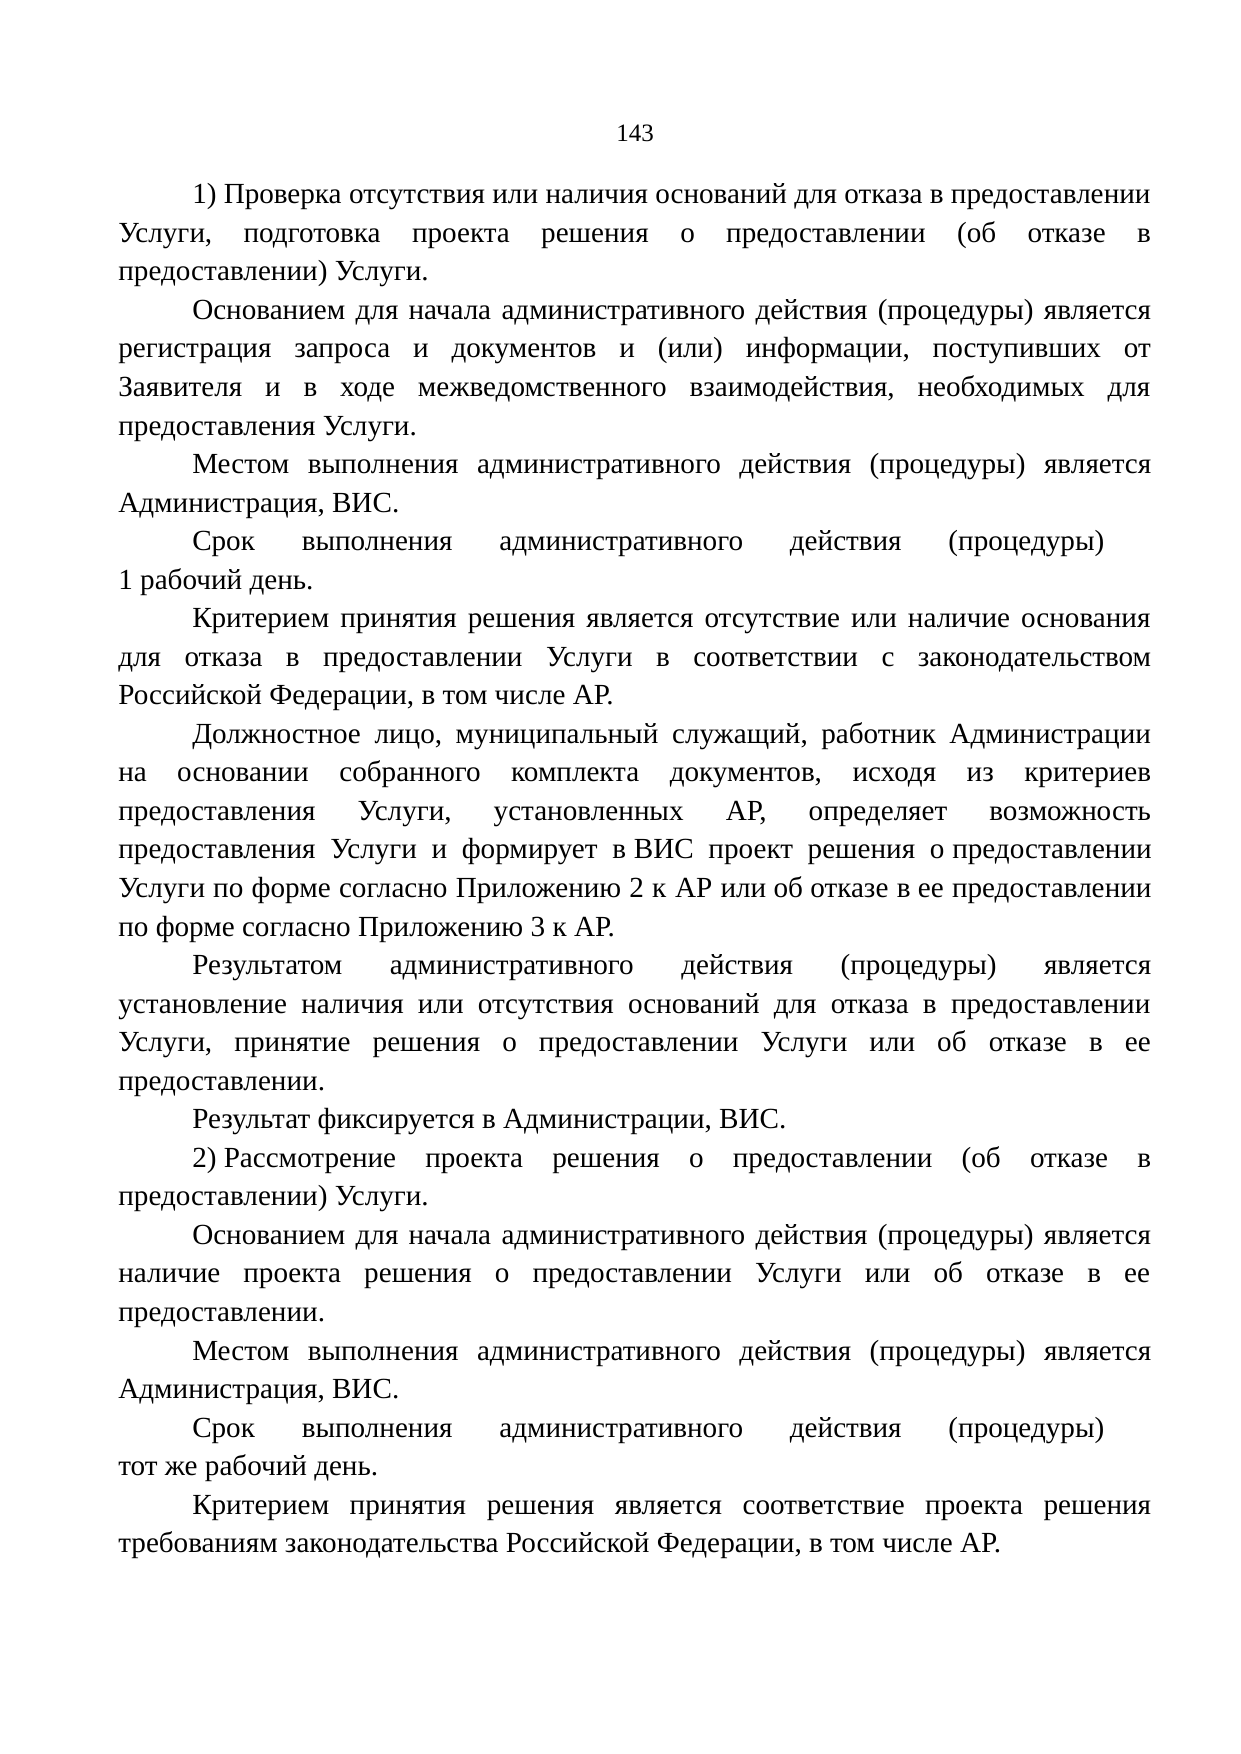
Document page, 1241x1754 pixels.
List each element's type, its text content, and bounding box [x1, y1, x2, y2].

text Результат фиксируется в Администрации, ВИС. [118, 1101, 1152, 1135]
text Результатом административного действия (процедуры) является установление наличия или отсутствия оснований для отказа в предоставлении Услуги, принятие решения о предоставлении Услуги или об отказе в ее предоставлении. [118, 947, 1152, 1096]
text Критерием принятия решения является отсутствие или наличие основания для отказа в предоставлении Услуги в соответствии с законодательством Российской Федерации, в том числе АР. [118, 600, 1152, 711]
text Срок выполнения административного действия (процедуры) тот же рабочий день. [118, 1410, 1152, 1482]
text 2) Рассмотрение проекта решения о предоставлении (об отказе в предоставлении) Услуги. [118, 1140, 1152, 1212]
text 1) Проверка отсутствия или наличия оснований для отказа в предоставлении Услуги, подготовка проекта решения о предоставлении (об отказе в предоставлении) Услуги. [118, 176, 1152, 287]
text Местом выполнения административного действия (процедуры) является Администрация, ВИС. [118, 446, 1152, 518]
text Основанием для начала административного действия (процедуры) является регистрация запроса и документов и (или) информации, поступивших от Заявителя и в ходе межведомственного взаимодействия, необходимых для предоставления Услуги. [118, 292, 1152, 441]
text Срок выполнения административного действия (процедуры) 1 рабочий день. [118, 523, 1152, 595]
text Должностное лицо, муниципальный служащий, работник Администрации на основании собранного комплекта документов, исходя из критериев предоставления Услуги, установленных АР, определяет возможность предоставления Услуги и формирует в ВИС проект решения о предоставлении Услуги по форме согласно Приложению 2 к АР или об отказе в ее предоставлении по форме согласно Приложению 3 к АР. [118, 716, 1152, 942]
text Основанием для начала административного действия (процедуры) является наличие проекта решения о предоставлении Услуги или об отказе в ее предоставлении. [118, 1217, 1152, 1328]
text Местом выполнения административного действия (процедуры) является Администрация, ВИС. [118, 1333, 1152, 1405]
text Критерием принятия решения является соответствие проекта решения требованиям законодательства Российской Федерации, в том числе АР. [118, 1487, 1152, 1559]
